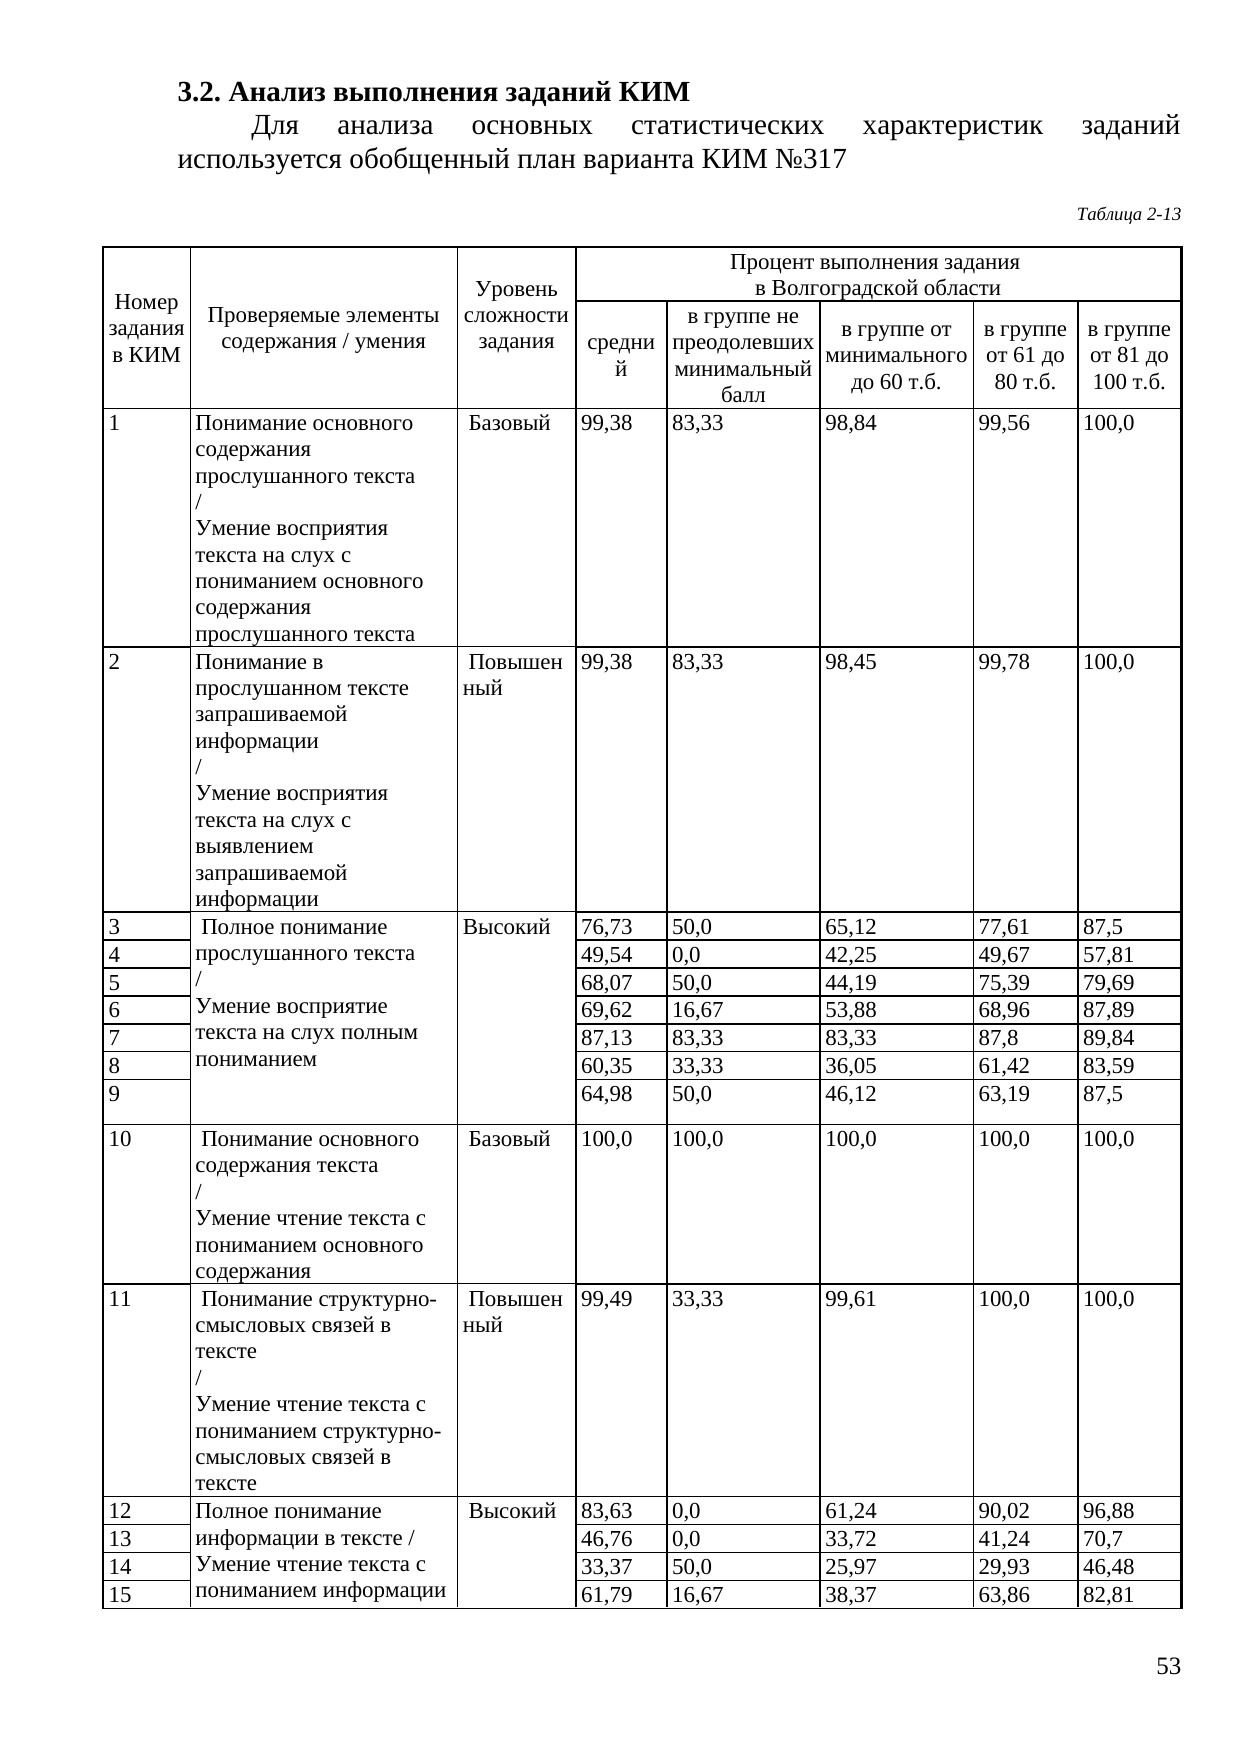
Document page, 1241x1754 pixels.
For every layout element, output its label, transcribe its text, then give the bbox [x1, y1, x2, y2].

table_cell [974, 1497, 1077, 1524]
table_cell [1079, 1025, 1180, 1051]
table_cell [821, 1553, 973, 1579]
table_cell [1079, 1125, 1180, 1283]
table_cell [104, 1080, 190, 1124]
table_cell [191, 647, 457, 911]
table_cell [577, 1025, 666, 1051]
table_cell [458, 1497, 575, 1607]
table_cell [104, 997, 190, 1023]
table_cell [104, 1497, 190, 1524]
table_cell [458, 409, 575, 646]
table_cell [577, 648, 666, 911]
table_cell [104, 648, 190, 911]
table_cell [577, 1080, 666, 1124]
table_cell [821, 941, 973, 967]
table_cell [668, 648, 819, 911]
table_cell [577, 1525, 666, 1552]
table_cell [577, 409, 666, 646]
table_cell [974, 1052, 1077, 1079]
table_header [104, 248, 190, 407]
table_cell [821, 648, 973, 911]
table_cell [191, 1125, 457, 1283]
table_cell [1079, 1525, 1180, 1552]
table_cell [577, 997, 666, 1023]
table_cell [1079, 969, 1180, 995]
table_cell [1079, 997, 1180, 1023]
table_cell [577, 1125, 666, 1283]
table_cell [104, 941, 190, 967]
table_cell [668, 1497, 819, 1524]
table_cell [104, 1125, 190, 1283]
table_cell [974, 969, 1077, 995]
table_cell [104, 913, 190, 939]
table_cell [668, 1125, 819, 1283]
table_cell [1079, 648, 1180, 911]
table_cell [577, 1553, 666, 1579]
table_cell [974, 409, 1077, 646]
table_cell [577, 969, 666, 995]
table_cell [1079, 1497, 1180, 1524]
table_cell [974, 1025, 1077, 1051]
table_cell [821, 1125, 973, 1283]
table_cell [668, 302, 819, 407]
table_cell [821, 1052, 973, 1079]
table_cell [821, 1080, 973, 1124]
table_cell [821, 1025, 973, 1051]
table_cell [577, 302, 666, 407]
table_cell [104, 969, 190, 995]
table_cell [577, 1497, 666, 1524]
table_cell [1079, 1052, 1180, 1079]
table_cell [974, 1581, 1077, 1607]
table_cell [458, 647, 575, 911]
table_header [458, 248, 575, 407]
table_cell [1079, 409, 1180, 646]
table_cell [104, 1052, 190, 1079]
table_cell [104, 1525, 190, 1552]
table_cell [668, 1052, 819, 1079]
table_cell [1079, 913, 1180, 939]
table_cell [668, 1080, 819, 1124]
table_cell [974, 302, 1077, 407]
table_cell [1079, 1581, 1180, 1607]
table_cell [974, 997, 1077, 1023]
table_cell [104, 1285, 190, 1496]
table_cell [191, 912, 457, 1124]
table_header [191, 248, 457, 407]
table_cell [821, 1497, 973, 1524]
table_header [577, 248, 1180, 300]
subtitle 3.2. Анализ выполнения заданий КИМ [177, 74, 1181, 107]
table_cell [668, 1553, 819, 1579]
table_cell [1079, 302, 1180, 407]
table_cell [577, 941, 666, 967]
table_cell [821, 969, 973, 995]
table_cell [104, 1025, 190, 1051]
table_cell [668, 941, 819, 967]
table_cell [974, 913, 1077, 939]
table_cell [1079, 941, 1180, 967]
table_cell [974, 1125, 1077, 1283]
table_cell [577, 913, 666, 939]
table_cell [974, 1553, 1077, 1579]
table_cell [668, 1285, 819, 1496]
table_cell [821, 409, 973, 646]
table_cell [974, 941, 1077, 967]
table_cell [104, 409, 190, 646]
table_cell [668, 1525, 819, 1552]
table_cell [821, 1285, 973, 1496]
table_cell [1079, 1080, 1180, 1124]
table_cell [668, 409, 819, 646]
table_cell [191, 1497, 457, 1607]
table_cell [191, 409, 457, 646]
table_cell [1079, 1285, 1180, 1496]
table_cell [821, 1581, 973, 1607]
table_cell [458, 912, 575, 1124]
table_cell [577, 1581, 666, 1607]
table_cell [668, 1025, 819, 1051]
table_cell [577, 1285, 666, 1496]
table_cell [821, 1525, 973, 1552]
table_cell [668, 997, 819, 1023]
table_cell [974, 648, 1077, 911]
text Таблица 2-13 [177, 203, 1181, 225]
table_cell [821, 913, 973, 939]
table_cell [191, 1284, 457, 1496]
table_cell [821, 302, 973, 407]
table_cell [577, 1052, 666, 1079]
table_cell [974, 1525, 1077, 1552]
text Для анализа основных статистических характеристик заданий используется обобщенный план варианта КИМ №317 [177, 107, 1181, 174]
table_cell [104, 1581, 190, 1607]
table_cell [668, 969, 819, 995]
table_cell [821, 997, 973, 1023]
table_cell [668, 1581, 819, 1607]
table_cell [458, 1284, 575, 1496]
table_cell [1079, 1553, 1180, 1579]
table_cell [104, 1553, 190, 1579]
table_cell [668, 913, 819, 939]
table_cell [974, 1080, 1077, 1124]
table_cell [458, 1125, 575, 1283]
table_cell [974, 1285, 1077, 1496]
